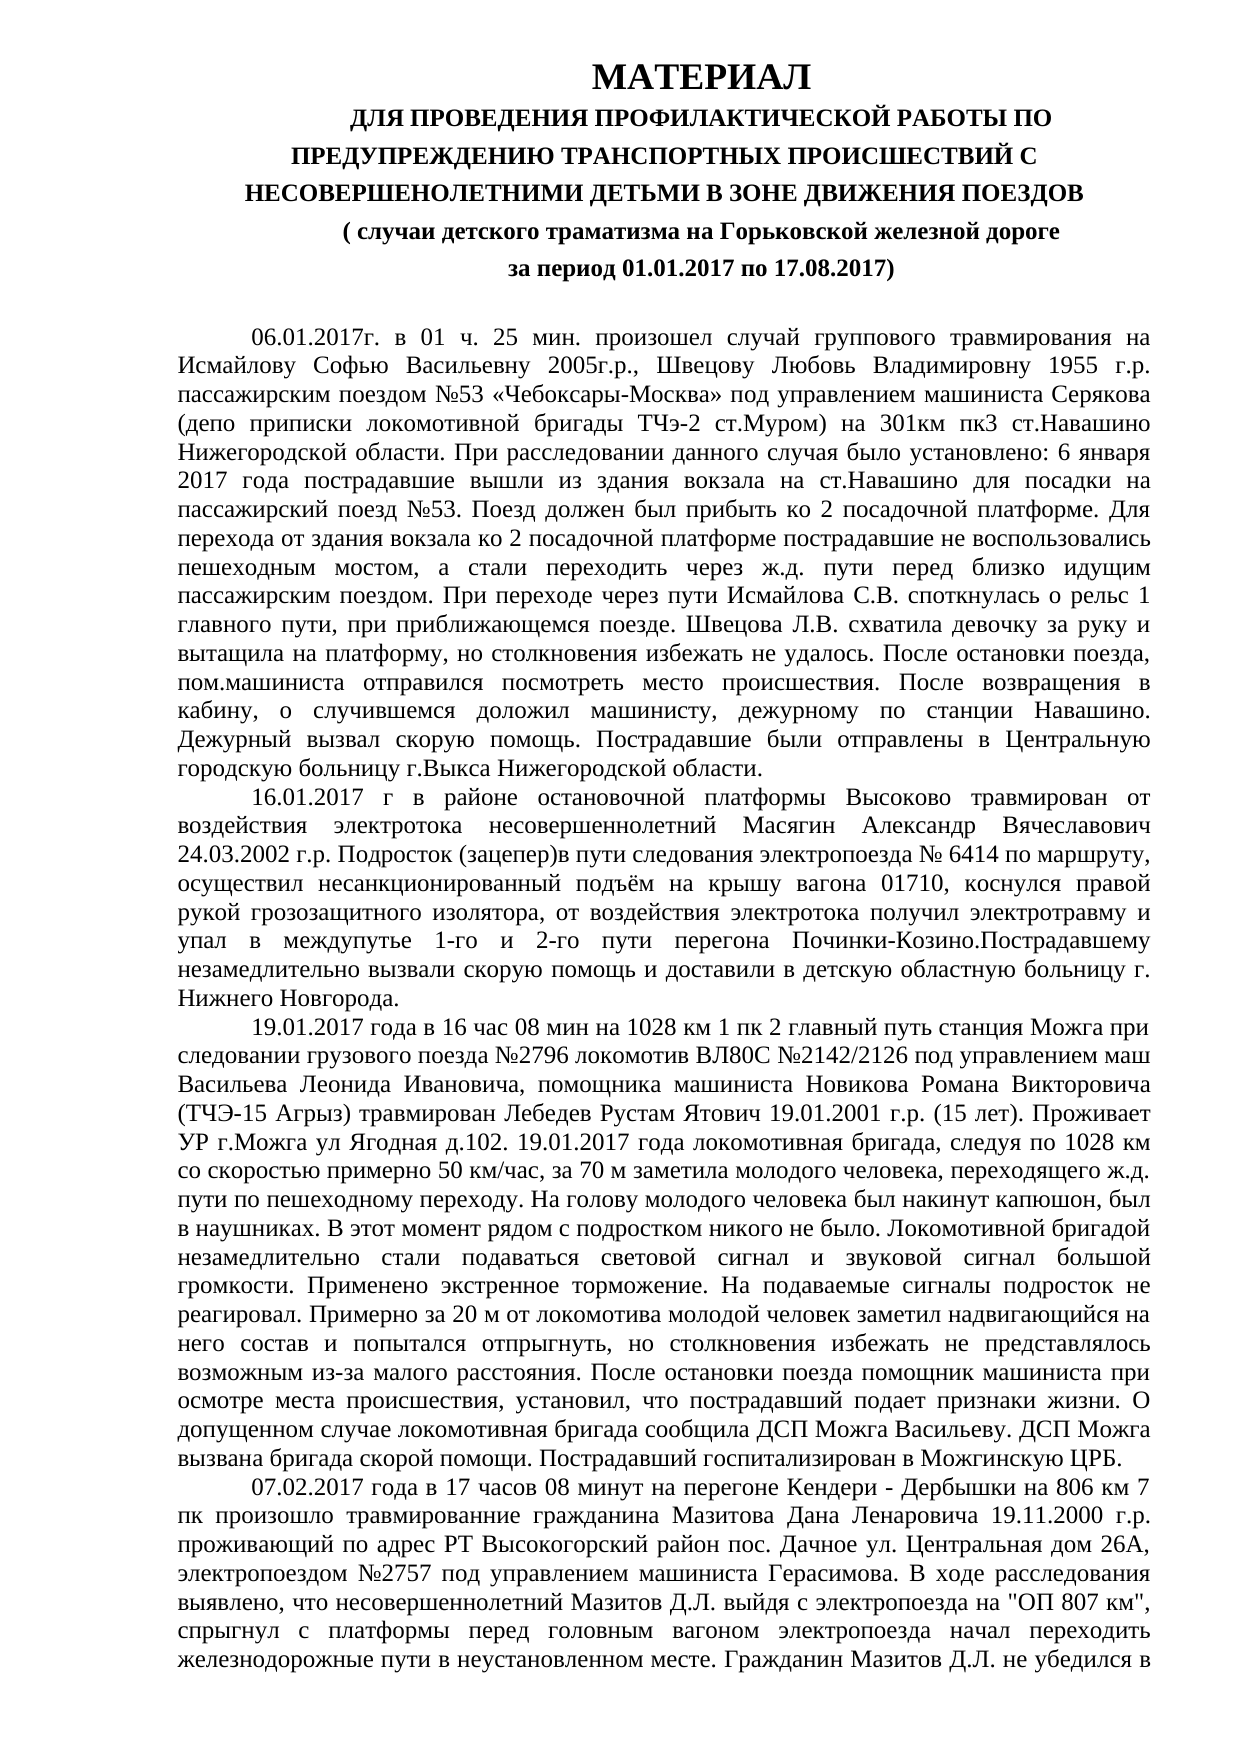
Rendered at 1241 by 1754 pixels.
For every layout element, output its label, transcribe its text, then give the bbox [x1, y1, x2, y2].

text 16.01.2017 г в районе остановочной платформы Высоково травмирован от воздействия электротока несовершеннолетний Масягин Александр Вячеславович 24.03.2002 г.р. Подросток (зацепер)в пути следования электропоезда № 6414 по маршруту, осуществил несанкционированный подъём на крышу вагона 01710, коснулся правой рукой грозозащитного изолятора, от воздействия электротока получил электротравму и упал в междупутье 1-го и 2-го пути перегона Починки-Козино.Пострадавшему незамедлительно вызвали скорую помощь и доставили в детскую областную больницу г. Нижнего Новгорода. [177, 782, 1152, 1012]
text ДЛЯ ПРОВЕДЕНИЯ ПРОФИЛАКТИЧЕСКОЙ РАБОТЫ ПО ПРЕДУПРЕЖДЕНИЮ ТРАНСПОРТНЫХ ПРОИСШЕСТВИЙ С НЕСОВЕРШЕНОЛЕТНИМИ ДЕТЬМИ В ЗОНЕ ДВИЖЕНИЯ ПОЕЗДОВ [177, 97, 1152, 209]
text ( случаи детского траматизма на Горьковской железной дороге [177, 209, 1152, 247]
text МАТЕРИАЛ [177, 59, 1152, 97]
text 19.01.2017 года в 16 час 08 мин на 1028 км 1 пк 2 главный путь станция Можга при следовании грузового поезда №2796 локомотив ВЛ80С №2142/2126 под управлением маш Васильева Леонида Ивановича, помощника машиниста Новикова Романа Викторовича (ТЧЭ-15 Агрыз) травмирован Лебедев Рустам Ятович 19.01.2001 г.р. (15 лет). Проживает УР г.Можга ул Ягодная д.102. 19.01.2017 года локомотивная бригада, следуя по 1028 км со скоростью примерно 50 км/час, за 70 м заметила молодого человека, переходящего ж.д. пути по пешеходному переходу. На голову молодого человека был накинут капюшон, был в наушниках. В этот момент рядом с подростком никого не было. Локомотивной бригадой незамедлительно стали подаваться световой сигнал и звуковой сигнал большой громкости. Применено экстренное торможение. На подаваемые сигналы подросток не реагировал. Примерно за 20 м от локомотива молодой человек заметил надвигающийся на него состав и попытался отпрыгнуть, но столкновения избежать не представлялось возможным из-за малого расстояния. После остановки поезда помощник машиниста при осмотре места происшествия, установил, что пострадавший подает признаки жизни. О допущенном случае локомотивная бригада сообщила ДСП Можга Васильеву. ДСП Можга вызвана бригада скорой помощи. Пострадавший госпитализирован в Можгинскую ЦРБ. [177, 1012, 1152, 1472]
text 06.01.2017г. в 01 ч. 25 мин. произошел случай группового травмирования на Исмайлову Софью Васильевну 2005г.р., Швецову Любовь Владимировну 1955 г.р. пассажирским поездом №53 «Чебоксары-Москва» под управлением машиниста Серякова (депо приписки локомотивной бригады ТЧэ-2 ст.Муром) на 301км пк3 ст.Навашино Нижегородской области. При расследовании данного случая было установлено: 6 января 2017 года пострадавшие вышли из здания вокзала на ст.Навашино для посадки на пассажирский поезд №53. Поезд должен был прибыть ко 2 посадочной платформе. Для перехода от здания вокзала ко 2 посадочной платформе пострадавшие не воспользовались пешеходным мостом, а стали переходить через ж.д. пути перед близко идущим пассажирским поездом. При переходе через пути Исмайлова С.В. споткнулась о рельс 1 главного пути, при приближающемся поезде. Швецова Л.В. схватила девочку за руку и вытащила на платформу, но столкновения избежать не удалось. После остановки поезда, пом.машиниста отправился посмотреть место происшествия. После возвращения в кабину, о случившемся доложил машинисту, дежурному по станции Навашино. Дежурный вызвал скорую помощь. Пострадавшие были отправлены в Центральную городскую больницу г.Выкса Нижегородской области. [177, 322, 1152, 782]
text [177, 1472, 1152, 1673]
text за период 01.01.2017 по 17.08.2017) [177, 247, 1152, 284]
